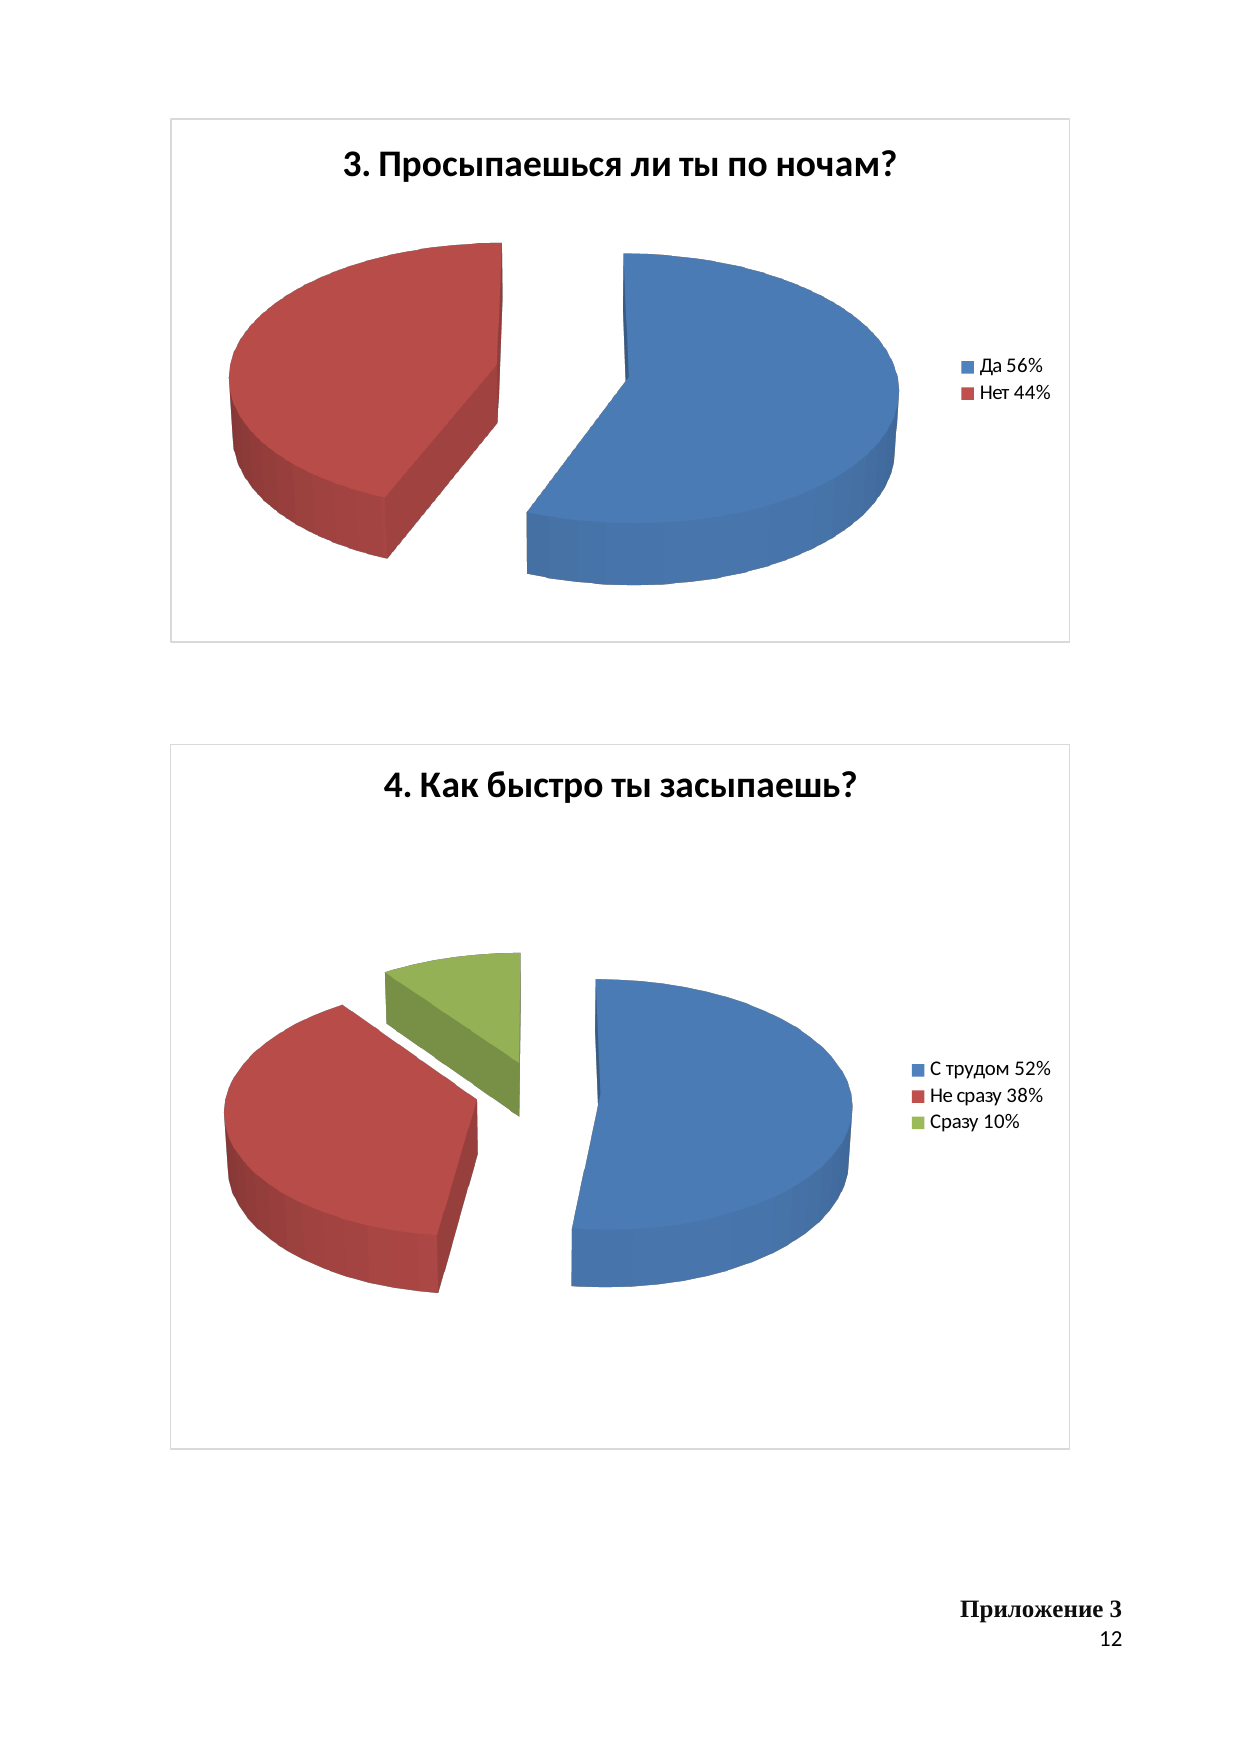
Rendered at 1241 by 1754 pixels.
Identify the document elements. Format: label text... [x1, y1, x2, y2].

text Приложение 3 [118, 1594, 1122, 1623]
